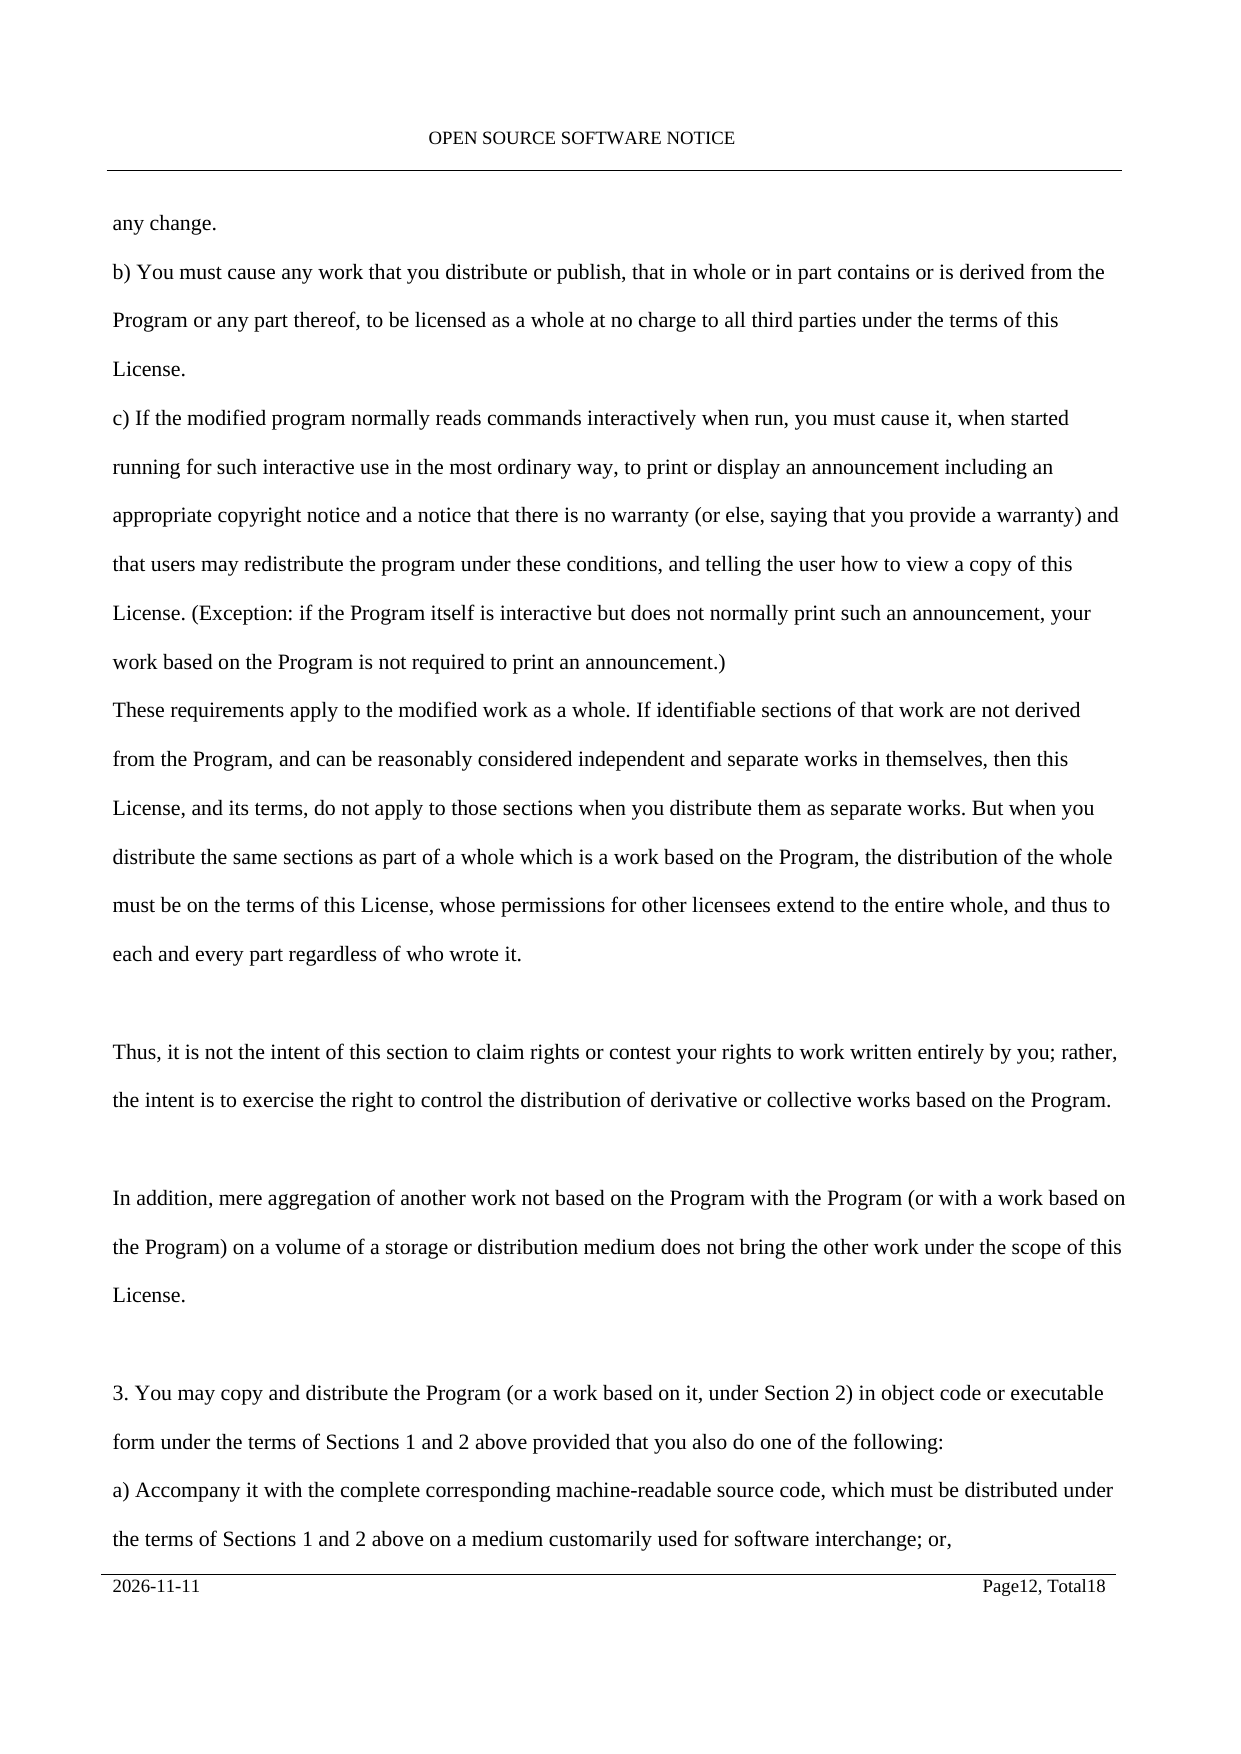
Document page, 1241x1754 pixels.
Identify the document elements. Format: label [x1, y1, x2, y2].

text [112, 206, 1128, 1555]
